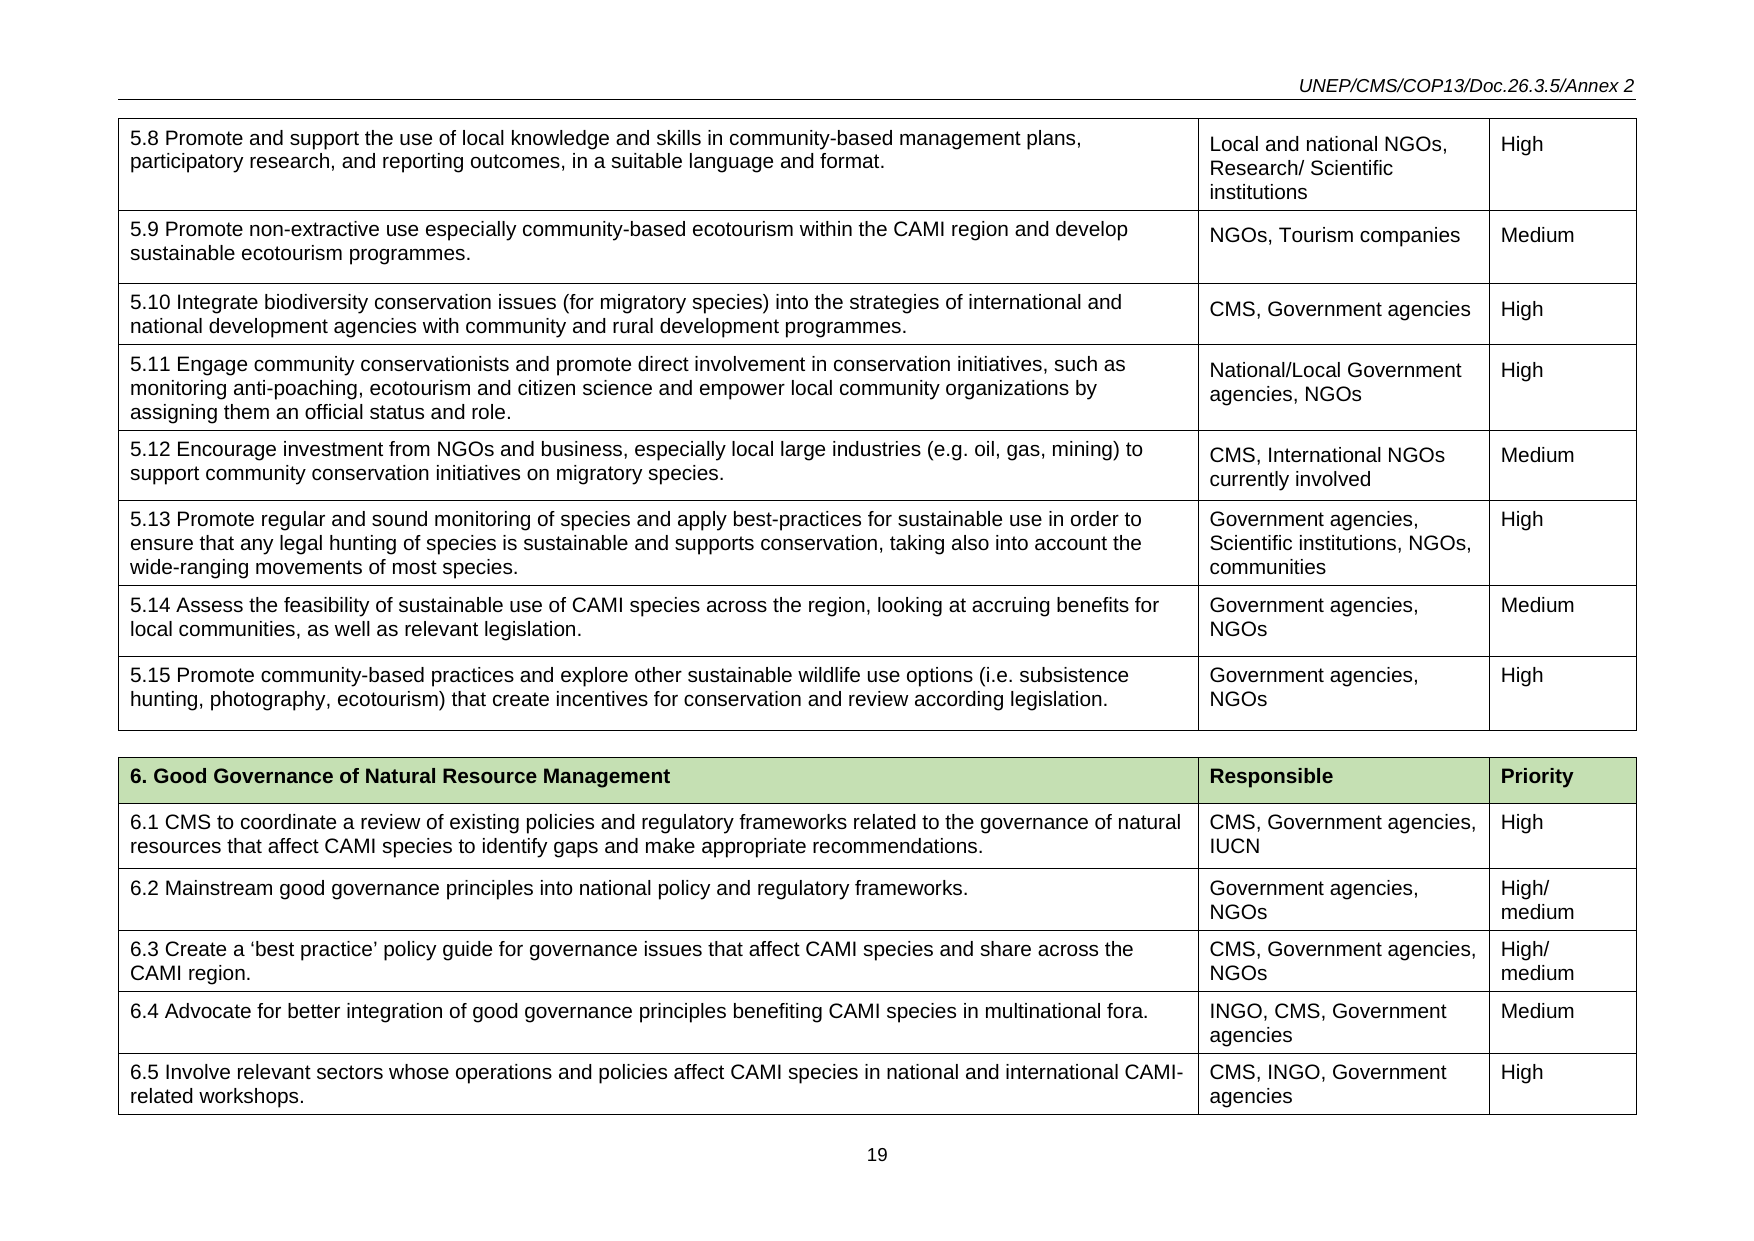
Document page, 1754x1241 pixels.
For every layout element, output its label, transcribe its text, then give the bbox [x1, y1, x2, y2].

table_cell 6.2 Mainstream good governance principles into national policy and regulatory frameworks. [119, 869, 1198, 930]
table_cell Government agencies, Scientific institutions, NGOs, communities [1199, 501, 1489, 585]
table_cell High [1490, 657, 1636, 729]
table_header Priority [1490, 758, 1636, 803]
table_cell 6.3 Create a ‘best practice’ policy guide for governance issues that affect CAMI species and share across the CAMI region. [119, 931, 1198, 991]
table_cell Local and national NGOs, Research/ Scientific institutions [1199, 119, 1489, 210]
table_cell 5.9 Promote non-extractive use especially community-based ecotourism within the CAMI region and develop sustainable ecotourism programmes. [119, 211, 1198, 283]
table_cell 5.10 Integrate biodiversity conservation issues (for migratory species) into the strategies of international and national development agencies with community and rural development programmes. [119, 284, 1198, 344]
table_cell 5.12 Encourage investment from NGOs and business, especially local large industries (e.g. oil, gas, mining) to support community conservation initiatives on migratory species. [119, 431, 1198, 500]
table_cell High [1490, 804, 1636, 868]
table_cell NGOs, Tourism companies [1199, 211, 1489, 283]
table_cell High [1490, 1054, 1636, 1114]
table_cell High/ medium [1490, 869, 1636, 930]
table_cell High [1490, 284, 1636, 344]
table_cell High/ medium [1490, 931, 1636, 991]
table_cell 5.13 Promote regular and sound monitoring of species and apply best-practices for sustainable use in order to ensure that any legal hunting of species is sustainable and supports conservation, taking also into account the wide-ranging movements of most species. [119, 501, 1198, 585]
table_cell Medium [1490, 992, 1636, 1053]
table_cell 5.11 Engage community conservationists and promote direct involvement in conservation initiatives, such as monitoring anti-poaching, ecotourism and citizen science and empower local community organizations by assigning them an official status and role. [119, 345, 1198, 430]
table_cell CMS, Government agencies, IUCN [1199, 804, 1489, 868]
table_cell 6.1 CMS to coordinate a review of existing policies and regulatory frameworks related to the governance of natural resources that affect CAMI species to identify gaps and make appropriate recommendations. [119, 804, 1198, 868]
table_cell 5.8 Promote and support the use of local knowledge and skills in community-based management plans, participatory research, and reporting outcomes, in a suitable language and format. [119, 119, 1198, 210]
table_cell Medium [1490, 586, 1636, 656]
table_cell Government agencies, NGOs [1199, 869, 1489, 930]
table_cell 5.15 Promote community-based practices and explore other sustainable wildlife use options (i.e. subsistence hunting, photography, ecotourism) that create incentives for conservation and review according legislation. [119, 657, 1198, 729]
table_cell Government agencies, NGOs [1199, 657, 1489, 729]
table_cell CMS, International NGOs currently involved [1199, 431, 1489, 500]
table_cell High [1490, 501, 1636, 585]
table_cell CMS, Government agencies [1199, 284, 1489, 344]
table_cell 6.4 Advocate for better integration of good governance principles benefiting CAMI species in multinational fora. [119, 992, 1198, 1053]
table_cell INGO, CMS, Government agencies [1199, 992, 1489, 1053]
table_cell Medium [1490, 431, 1636, 500]
table_header 6. Good Governance of Natural Resource Management [119, 758, 1198, 803]
table_cell High [1490, 345, 1636, 430]
table_header Responsible [1199, 758, 1489, 803]
table_cell National/Local Government agencies, NGOs [1199, 345, 1489, 430]
table_cell 6.5 Involve relevant sectors whose operations and policies affect CAMI species in national and international CAMI-related workshops. [119, 1054, 1198, 1114]
table_cell CMS, Government agencies, NGOs [1199, 931, 1489, 991]
table_cell Government agencies, NGOs [1199, 586, 1489, 656]
table_cell High [1490, 119, 1636, 210]
table_cell Medium [1490, 211, 1636, 283]
table_cell 5.14 Assess the feasibility of sustainable use of CAMI species across the region, looking at accruing benefits for local communities, as well as relevant legislation. [119, 586, 1198, 656]
table_cell CMS, INGO, Government agencies [1199, 1054, 1489, 1114]
